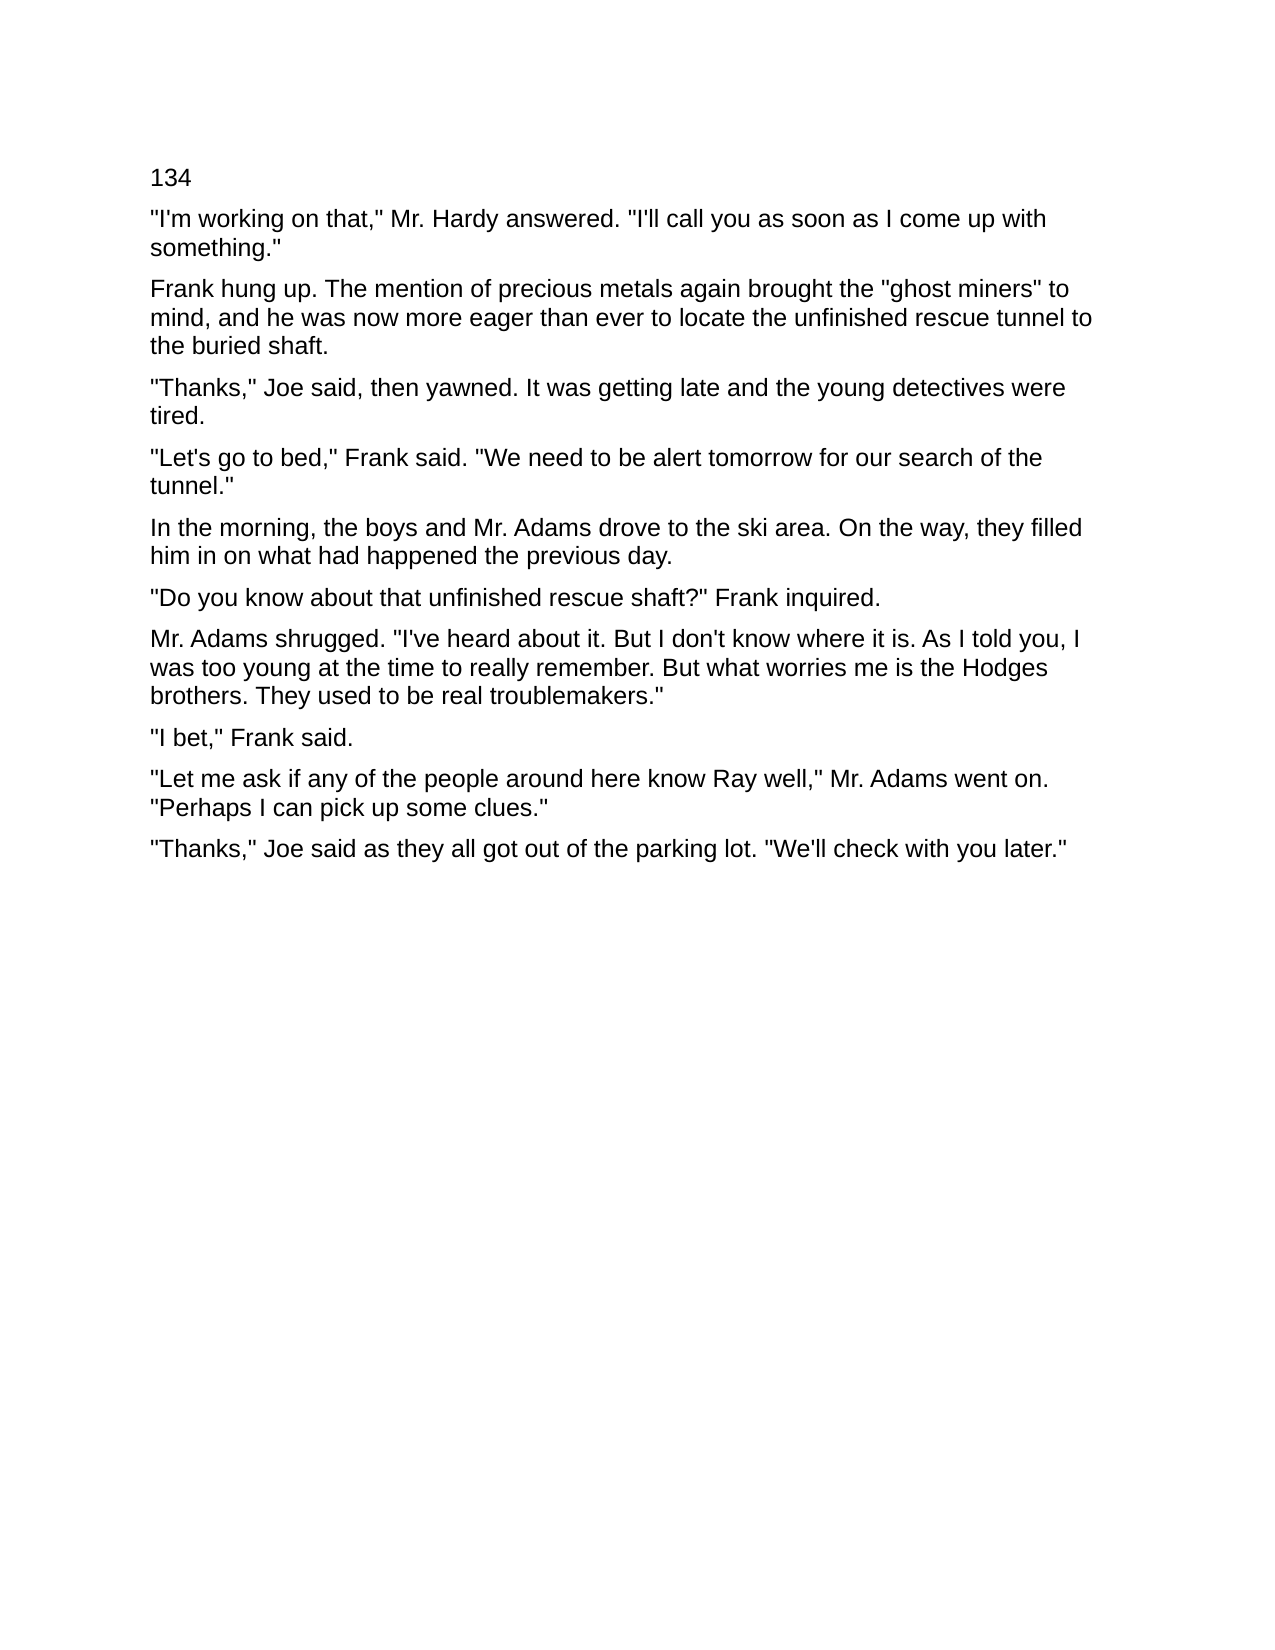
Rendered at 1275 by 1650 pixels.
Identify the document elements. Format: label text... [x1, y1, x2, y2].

text "I'm working on that," Mr. Hardy answered. "I'll call you as soon as I come up with something." [150, 204, 1125, 261]
text "Thanks," Joe said as they all got out of the parking lot. "We'll check with you later." [150, 834, 1125, 862]
text 134 [150, 162, 1125, 191]
text In the morning, the boys and Mr. Adams drove to the ski area. On the way, they filled him in on what had happened the previous day. [150, 512, 1125, 570]
text Mr. Adams shrugged. "I've heard about it. But I don't know where it is. As I told you, I was too young at the time to really remember. But what worries me is the Hodges brothers. They used to be real troublemakers." [150, 624, 1125, 710]
text "Let me ask if any of the people around here know Ray well," Mr. Adams went on. "Perhaps I can pick up some clues." [150, 764, 1125, 821]
text "Thanks," Joe said, then yawned. It was getting late and the young detectives were tired. [150, 372, 1125, 430]
text "Do you know about that unfinished rescue shaft?" Frank inquired. [150, 582, 1125, 611]
text "Let's go to bed," Frank said. "We need to be alert tomorrow for our search of the tunnel." [150, 442, 1125, 500]
text Frank hung up. The mention of precious metals again brought the "ghost miners" to mind, and he was now more eager than ever to locate the unfinished rescue tunnel to the buried shaft. [150, 274, 1125, 360]
text "I bet," Frank said. [150, 722, 1125, 751]
